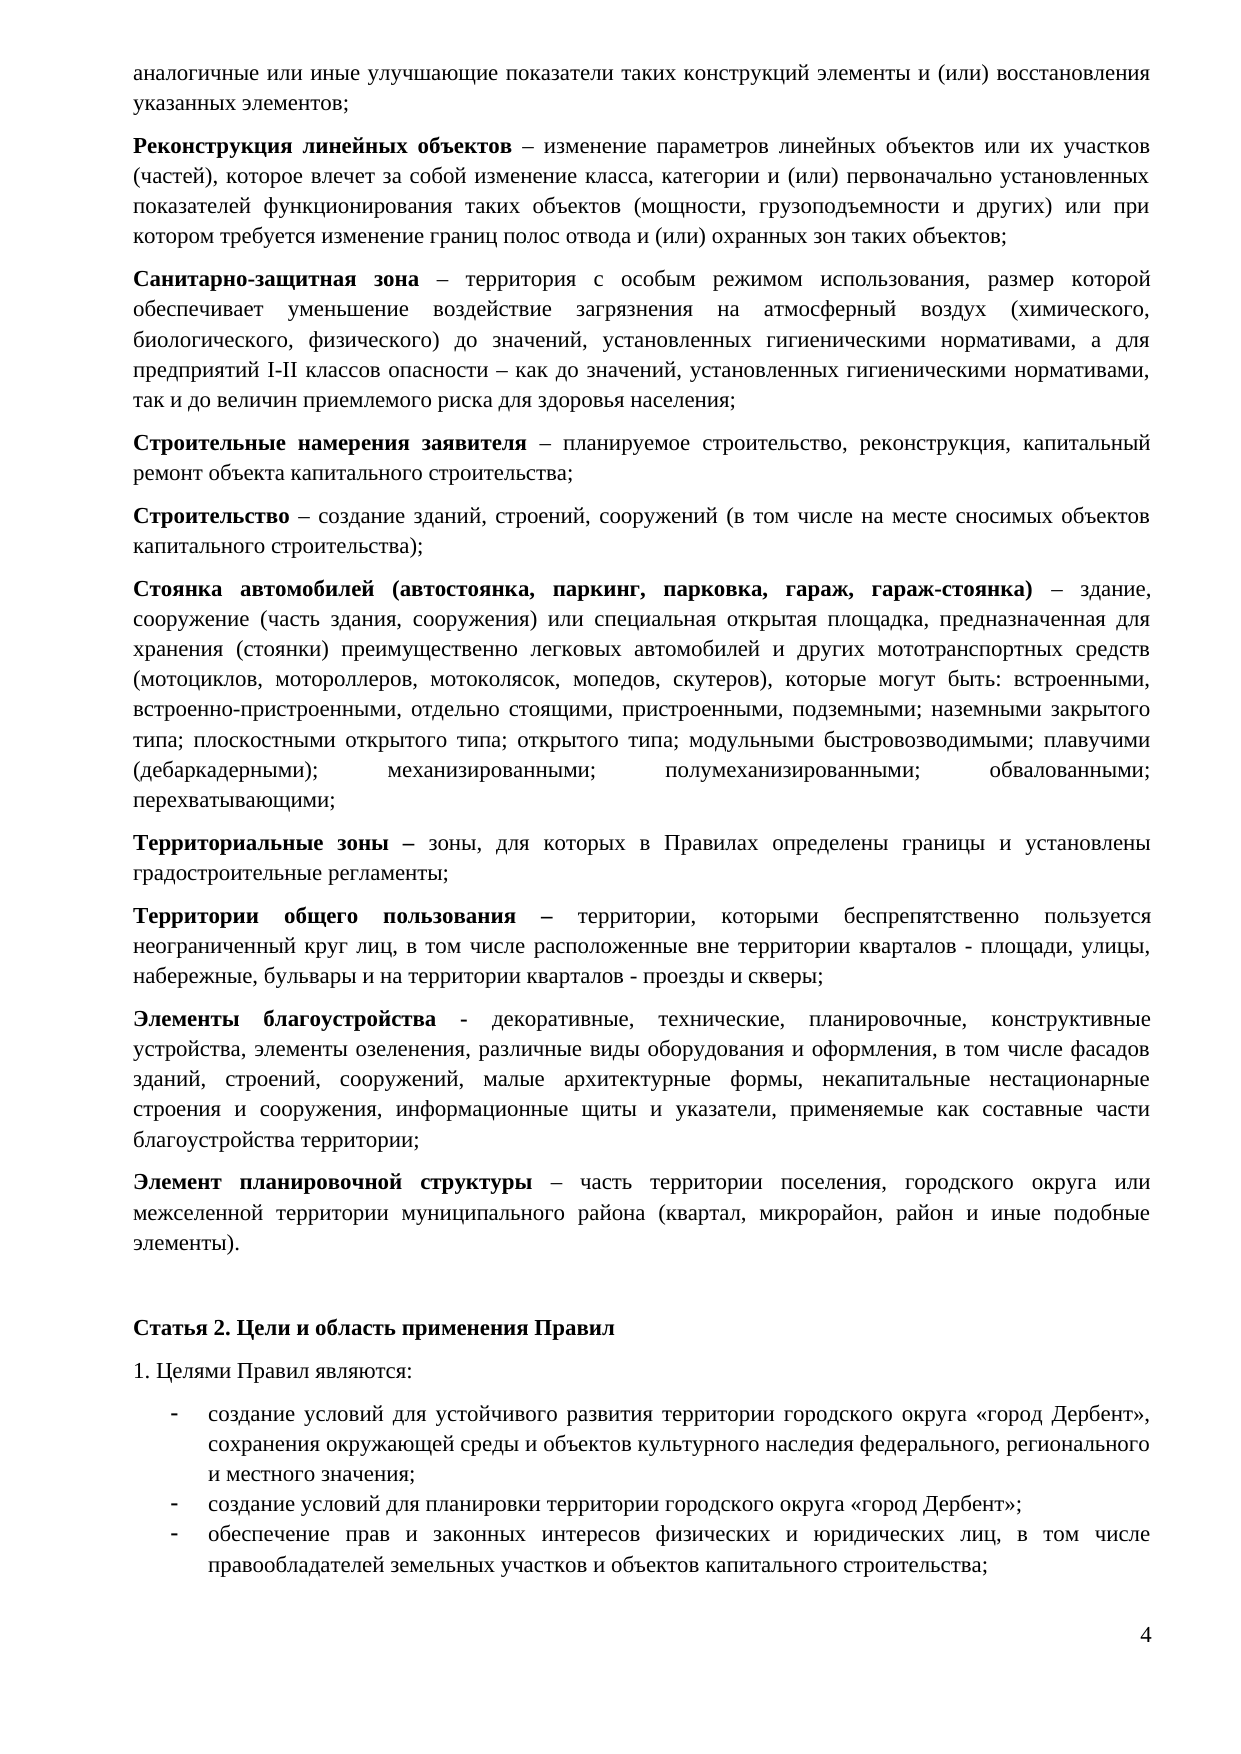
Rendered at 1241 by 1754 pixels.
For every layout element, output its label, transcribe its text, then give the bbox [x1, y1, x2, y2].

text Санитарно-защитная зона – территория с особым режимом использования, размер которой обеспечивает уменьшение воздействие загрязнения на атмосферный воздух (химического, биологического, физического) до значений, установленных гигиеническими нормативами, а для предприятий I-II классов опасности – как до значений, установленных гигиеническими нормативами, так и до величин приемлемого риска для здоровья населения; [133, 265, 1152, 412]
list создание условий для планировки территории городского округа «город Дербент»; [170, 1490, 1152, 1517]
text Стоянка автомобилей (автостоянка, паркинг, парковка, гараж, гараж-стоянка) – здание, сооружение (часть здания, сооружения) или специальная открытая площадка, предназначенная для хранения (стоянки) преимущественно легковых автомобилей и других мототранспортных средств (мотоциклов, мотороллеров, мотоколясок, мопедов, скутеров), которые могут быть: встроенными, встроенно-пристроенными, отдельно стоящими, пристроенными, подземными; наземными закрытого типа; плоскостными открытого типа; открытого типа; модульными быстровозводимыми; плавучими (дебаркадерными); механизированными; полумеханизированными; обвалованными; перехватывающими; [133, 575, 1152, 812]
text Строительные намерения заявителя – планируемое строительство, реконструкция, капитальный ремонт объекта капитального строительства; [133, 429, 1152, 485]
text Элемент планировочной структуры – часть территории поселения, городского округа или межселенной территории муниципального района (квартал, микрорайон, район и иные подобные элементы). [133, 1168, 1152, 1255]
text Строительство – создание зданий, строений, сооружений (в том числе на месте сносимых объектов капитального строительства); [133, 502, 1152, 558]
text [133, 59, 1152, 116]
text Территории общего пользования – территории, которыми беспрепятственно пользуется неограниченный круг лиц, в том числе расположенные вне территории кварталов - площади, улицы, набережные, бульвары и на территории кварталов - проезды и скверы; [133, 902, 1152, 988]
text Элементы благоустройства - декоративные, технические, планировочные, конструктивные устройства, элементы озеленения, различные виды оборудования и оформления, в том числе фасадов зданий, строений, сооружений, малые архитектурные формы, некапитальные нестационарные строения и сооружения, информационные щиты и указатели, применяемые как составные части благоустройства территории; [133, 1005, 1152, 1152]
text Территориальные зоны – зоны, для которых в Правилах определены границы и установлены градостроительные регламенты; [133, 829, 1152, 885]
list обеспечение прав и законных интересов физических и юридических лиц, в том числе правообладателей земельных участков и объектов капитального строительства; [170, 1521, 1152, 1577]
text 1. Целями Правил являются: [133, 1357, 1152, 1383]
text Реконструкция линейных объектов – изменение параметров линейных объектов или их участков (частей), которое влечет за собой изменение класса, категории и (или) первоначально установленных показателей функционирования таких объектов (мощности, грузоподъемности и других) или при котором требуется изменение границ полос отвода и (или) охранных зон таких объектов; [133, 132, 1152, 249]
list создание условий для устойчивого развития территории городского округа «город Дербент», сохранения окружающей среды и объектов культурного наследия федерального, регионального и местного значения; [170, 1400, 1152, 1486]
subtitle Статья 2. Цели и область применения Правил [133, 1314, 1152, 1341]
